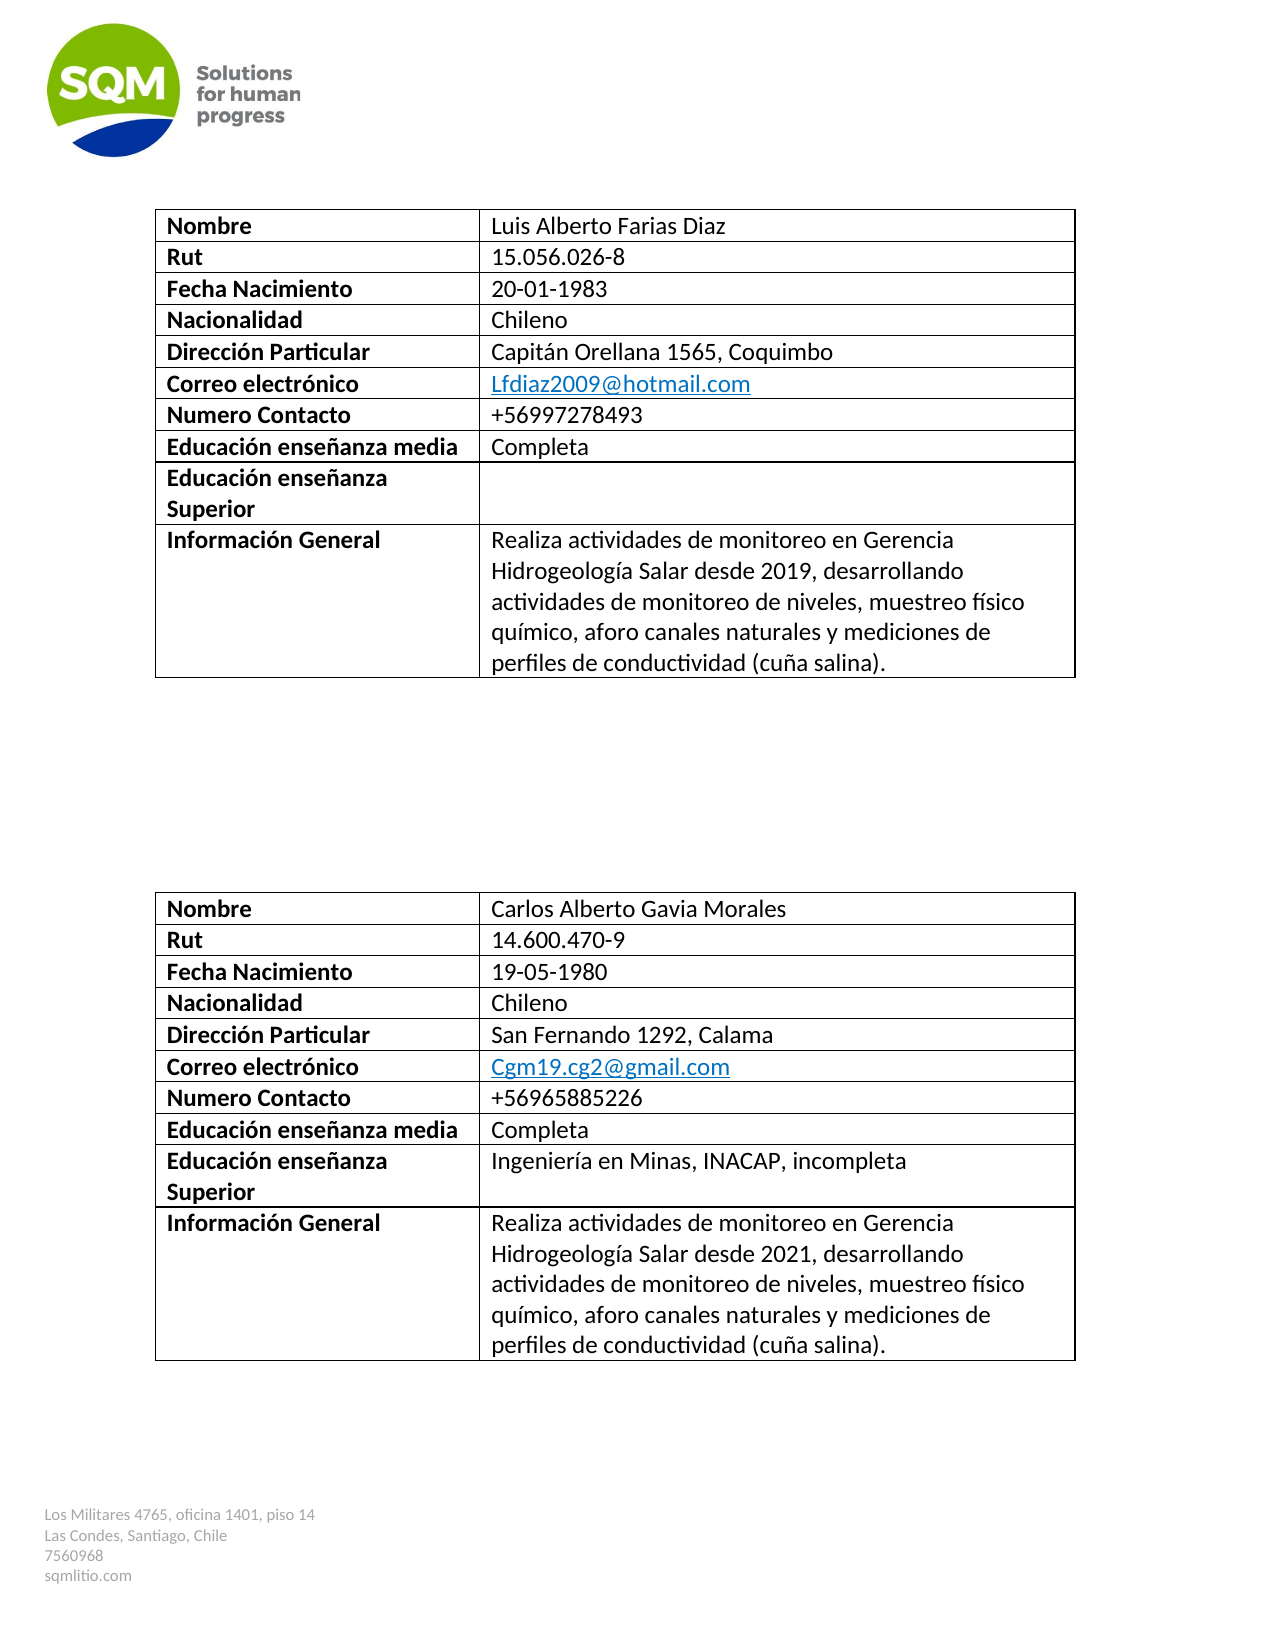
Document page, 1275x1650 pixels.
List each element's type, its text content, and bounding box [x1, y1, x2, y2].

table_cell Nacionalidad [156, 305, 479, 335]
table_cell Información General [156, 1208, 479, 1360]
table_cell Ingeniería en Minas, INACAP, incompleta [480, 1145, 1074, 1206]
table_cell 20-01-1983 [480, 273, 1074, 304]
table_cell Chileno [480, 305, 1074, 335]
table_cell [480, 463, 1074, 523]
table_header Nombre [156, 210, 479, 241]
table_cell Rut [156, 242, 479, 272]
table_cell Educación enseñanza media [156, 1114, 479, 1144]
table_cell Educación enseñanza Superior [156, 1145, 479, 1206]
table_cell Educación enseñanza media [156, 431, 479, 461]
table_cell Realiza actividades de monitoreo en Gerencia Hidrogeología Salar desde 2021, desarrollando actividades de monitoreo de niveles, muestreo físico químico, aforo canales naturales y mediciones de perfiles de conductividad (cuña salina). [480, 1208, 1074, 1360]
table_cell Realiza actividades de monitoreo en Gerencia Hidrogeología Salar desde 2019, desarrollando actividades de monitoreo de niveles, muestreo físico químico, aforo canales naturales y mediciones de perfiles de conductividad (cuña salina). [480, 525, 1074, 677]
table_cell Lfdiaz2009@hotmail.com [480, 368, 1074, 398]
table_cell 14.600.470-9 [480, 925, 1074, 955]
table_cell Correo electrónico [156, 368, 479, 398]
table_cell San Fernando 1292, Calama [480, 1019, 1074, 1050]
table_cell 15.056.026-8 [480, 242, 1074, 272]
table_cell Chileno [480, 988, 1074, 1018]
table_cell Cgm19.cg2@gmail.com [480, 1051, 1074, 1081]
table_cell Fecha Nacimiento [156, 956, 479, 987]
table_cell Dirección Particular [156, 1019, 479, 1050]
table_cell Fecha Nacimiento [156, 273, 479, 304]
table_cell Correo electrónico [156, 1051, 479, 1081]
table_cell +56965885226 [480, 1082, 1074, 1113]
picture [47, 16, 301, 160]
table_header Luis Alberto Farias Diaz [480, 210, 1074, 241]
table_cell Numero Contacto [156, 1082, 479, 1113]
table_header Carlos Alberto Gavia Morales [480, 893, 1074, 923]
table_cell Completa [480, 1114, 1074, 1144]
table_cell Completa [480, 431, 1074, 461]
table_cell Rut [156, 925, 479, 955]
table_cell +56997278493 [480, 399, 1074, 430]
table_cell 19-05-1980 [480, 956, 1074, 987]
table_cell Nacionalidad [156, 988, 479, 1018]
table_cell Información General [156, 525, 479, 677]
table_cell Dirección Particular [156, 336, 479, 367]
table_header Nombre [156, 893, 479, 923]
table_cell Capitán Orellana 1565, Coquimbo [480, 336, 1074, 367]
table_cell Educación enseñanza Superior [156, 463, 479, 523]
table_cell Numero Contacto [156, 399, 479, 430]
